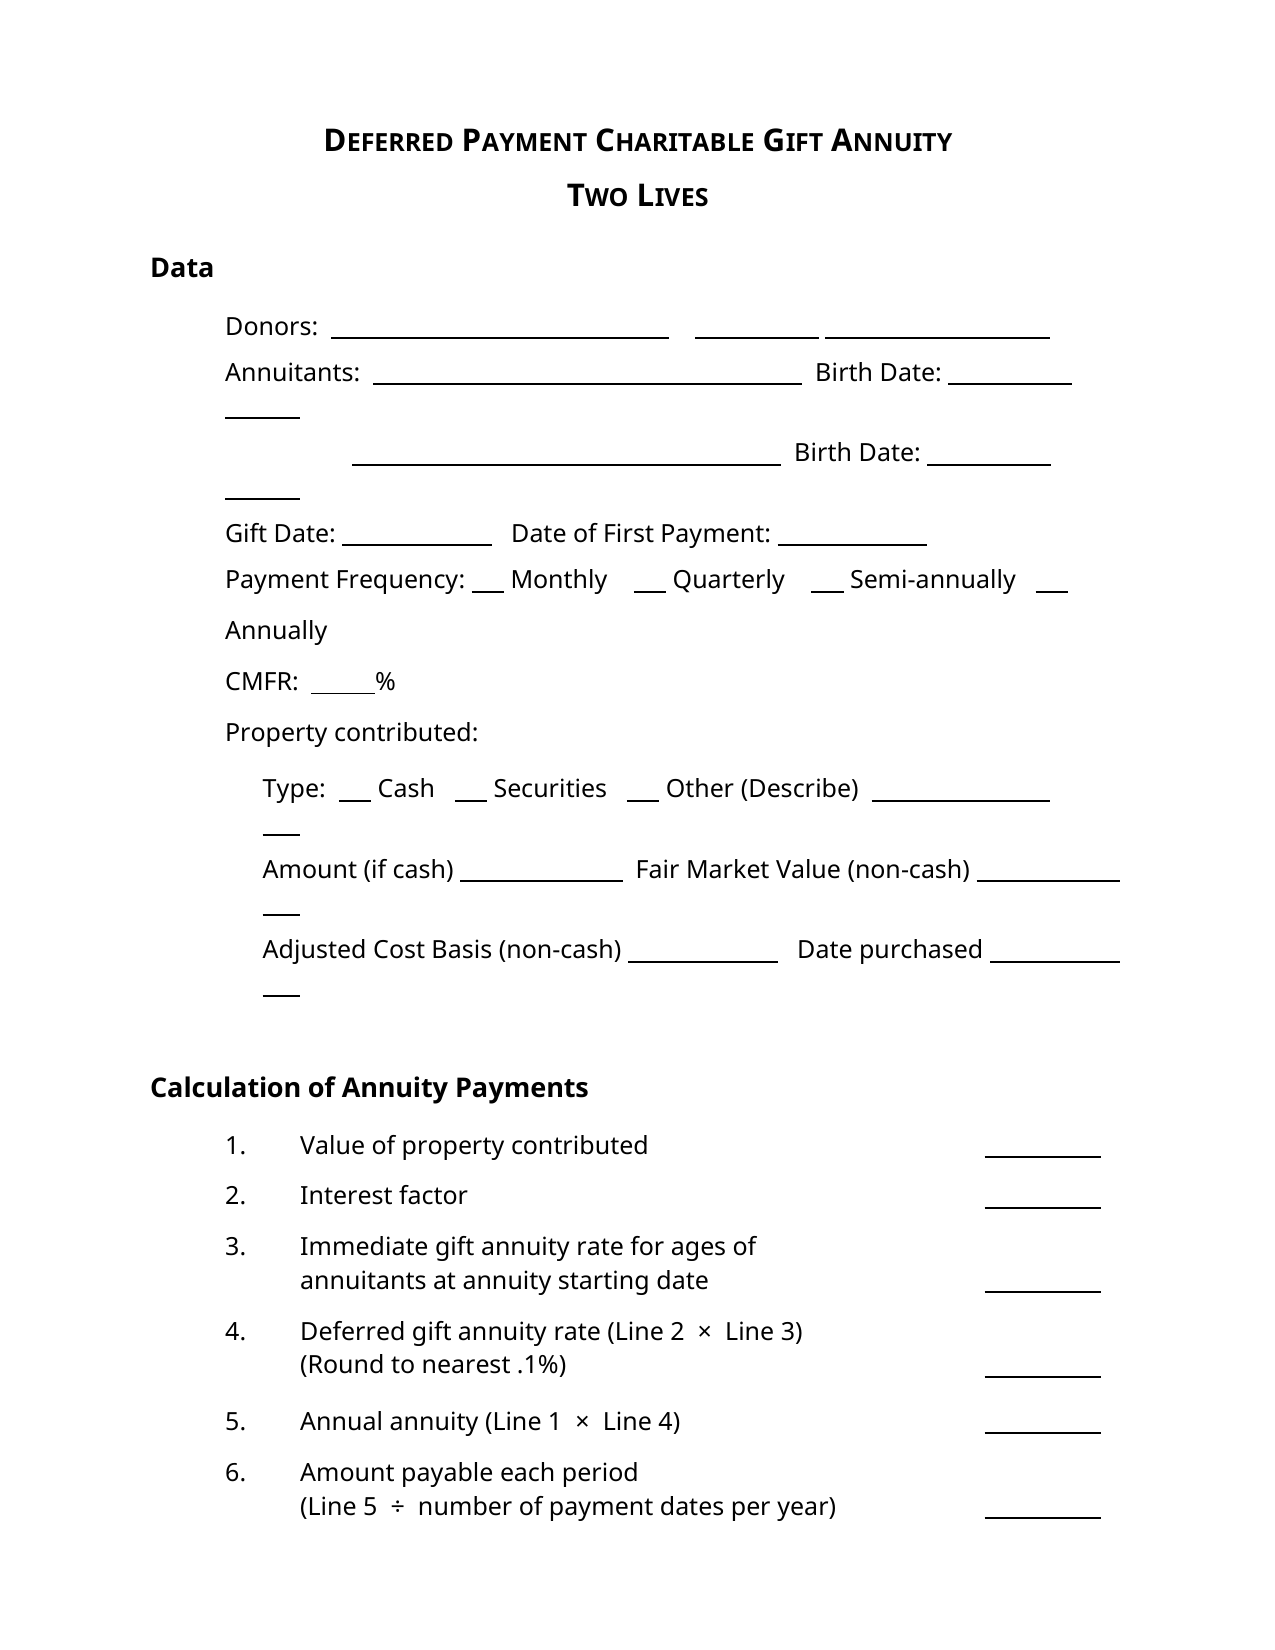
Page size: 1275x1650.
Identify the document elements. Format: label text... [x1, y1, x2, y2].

text Payment Frequency: Monthly Quarterly Semi-annually Annually [225, 562, 1125, 647]
text 6. Amount payable each period (Line 5 ÷ number of payment dates per year) [225, 1454, 1125, 1522]
text Amount (if cash) Fair Market Value (non-cash) [262, 852, 1125, 920]
text Gift Date: Date of First Payment: [225, 516, 1125, 550]
text Two Lives [150, 172, 1125, 215]
text 2. Interest factor [225, 1178, 1125, 1212]
text Birth Date: [225, 435, 1125, 503]
text Data [150, 249, 1125, 286]
text Donors: [225, 308, 1125, 342]
text 1. Value of property contributed [225, 1128, 1125, 1162]
text Property contributed: [225, 715, 1125, 749]
text CMFR: % [225, 664, 1125, 698]
text 5. Annual annuity (Line 1 × Line 4) [225, 1404, 1125, 1438]
text 3. Immediate gift annuity rate for ages of annuitants at annuity starting date [225, 1229, 1125, 1297]
text Deferred Payment Charitable Gift Annuity [150, 117, 1125, 160]
text Type: Cash Securities Other (Describe) [262, 771, 1125, 839]
text Calculation of Annuity Payments [150, 1068, 1125, 1105]
text Adjusted Cost Basis (non-cash) Date purchased [262, 932, 1125, 1000]
text 4. Deferred gift annuity rate (Line 2 × Line 3) (Round to nearest .1%) [225, 1313, 1125, 1381]
text Annuitants: Birth Date: [225, 355, 1125, 423]
